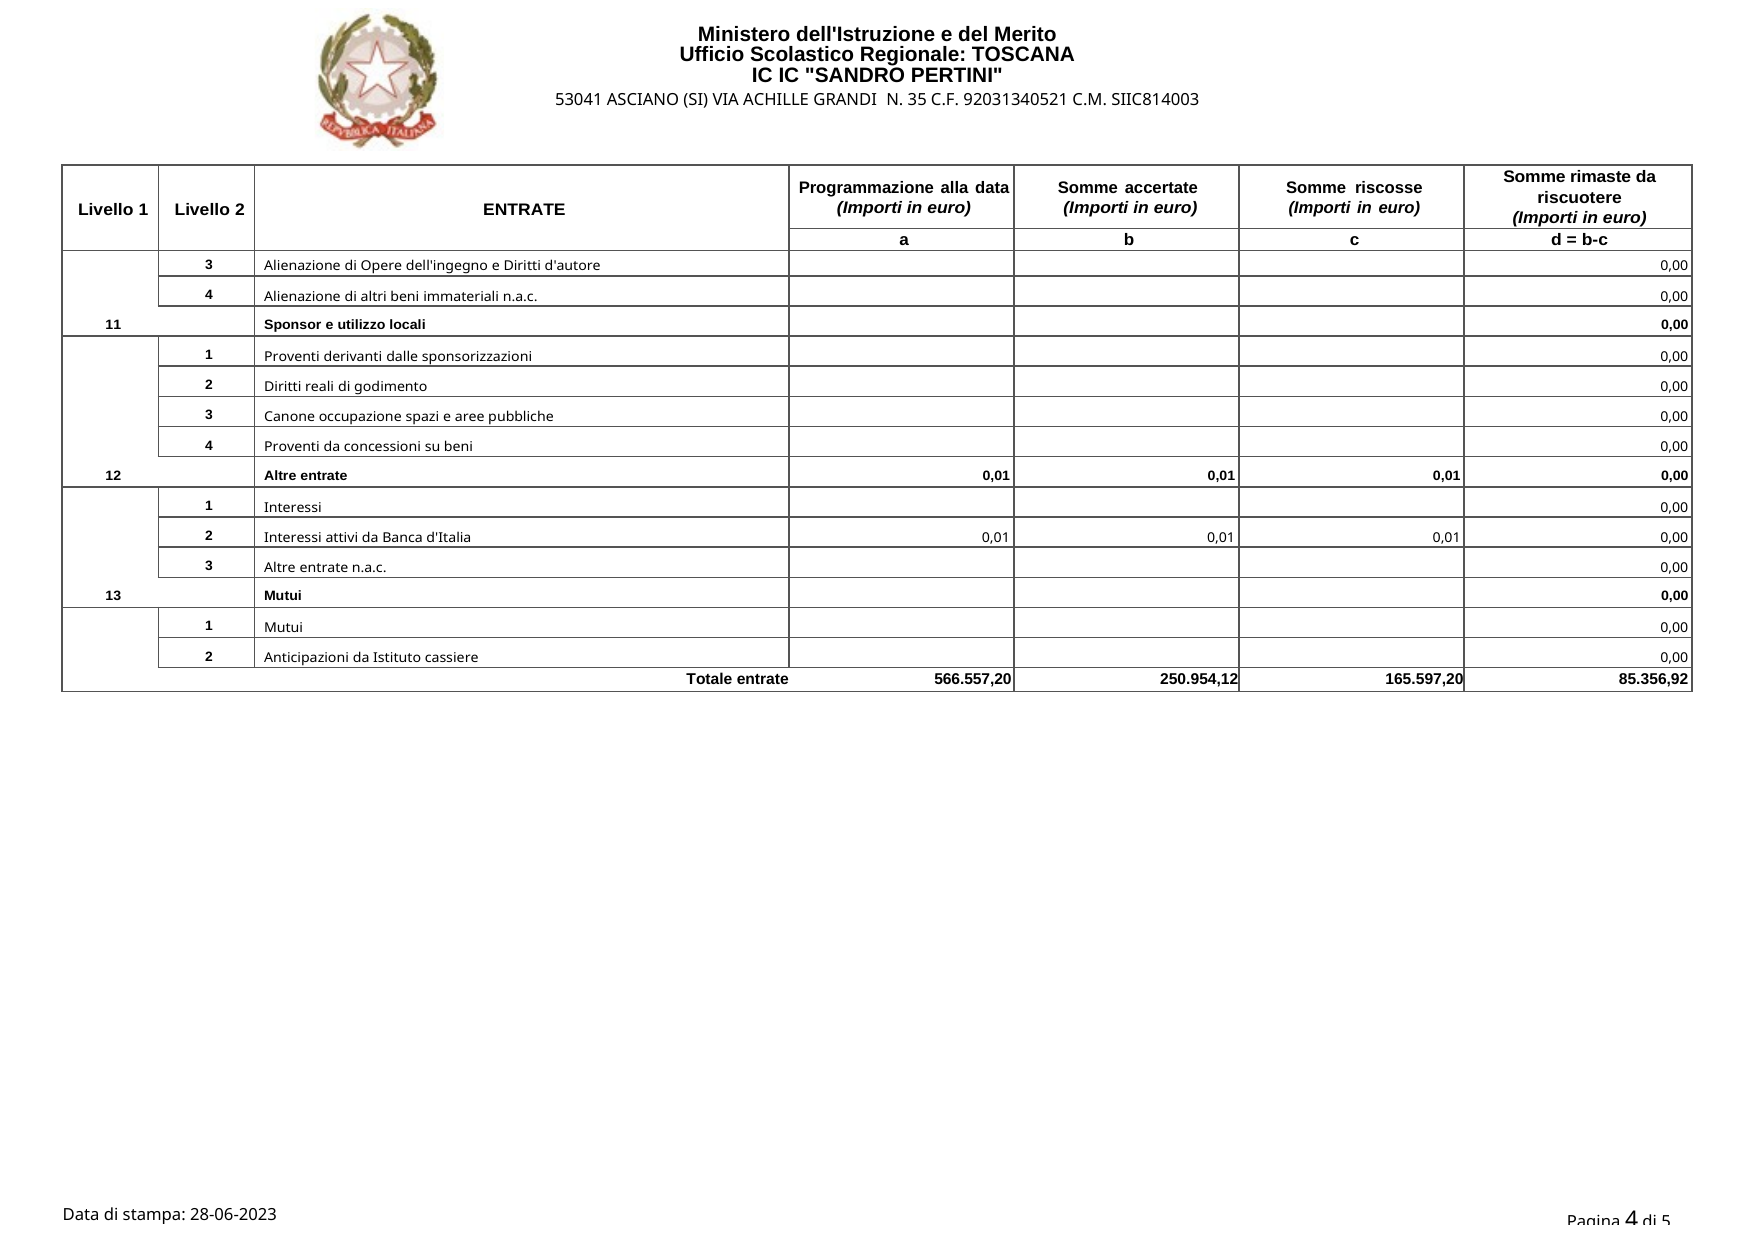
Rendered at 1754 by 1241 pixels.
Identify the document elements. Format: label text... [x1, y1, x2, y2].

table_cell 0,00 [1465, 488, 1691, 516]
table_cell 1 [159, 608, 254, 637]
table_cell [1015, 397, 1238, 426]
table_cell 0,00 [1465, 277, 1691, 305]
table_cell [790, 397, 1013, 426]
table_cell Anticipazioni da Istituto cassiere [255, 638, 788, 667]
table_cell [1015, 488, 1238, 516]
table_cell [790, 427, 1013, 456]
table_cell [1015, 367, 1238, 396]
table_cell d = b-c [1465, 229, 1691, 249]
table_cell 2 [159, 367, 254, 396]
table_cell [1240, 277, 1463, 305]
table_cell Mutui [255, 578, 788, 607]
table_cell Interessi [255, 488, 788, 516]
table_cell [1015, 251, 1238, 275]
table_cell 85.356,92 [1465, 668, 1691, 691]
table_cell [1015, 307, 1238, 335]
table_cell Proventi derivanti dalle sponsorizzazioni [255, 337, 788, 365]
table_cell [1015, 638, 1238, 667]
table_cell 11 [63, 305, 254, 335]
table_cell 0,00 [1465, 548, 1691, 576]
table_cell [1015, 427, 1238, 456]
table_cell [63, 488, 158, 576]
table_cell [1240, 608, 1463, 637]
table_cell 4 [159, 277, 254, 305]
table_cell 12 [63, 456, 254, 486]
table_cell 0,01 [1240, 457, 1463, 486]
table_cell [790, 367, 1013, 396]
table_cell 0,00 [1465, 337, 1691, 365]
table_cell 0,00 [1465, 608, 1691, 637]
table_cell Interessi attivi da Banca d'Italia [255, 518, 788, 546]
table_header Somme riscosse (Importi in euro) [1240, 166, 1463, 227]
table_cell 0,01 [1240, 518, 1463, 546]
table_cell [1240, 251, 1463, 275]
table_cell a [790, 229, 1013, 249]
table_cell [1240, 427, 1463, 456]
table_cell Diritti reali di godimento [255, 367, 788, 396]
table_cell 0,00 [1465, 367, 1691, 396]
table_cell Totale entrate 566.557,20 [63, 667, 1013, 691]
table_cell [790, 277, 1013, 305]
table_cell 1 [159, 337, 254, 365]
table_cell [1015, 578, 1238, 607]
table_cell Proventi da concessioni su beni [255, 427, 788, 456]
table_cell [790, 251, 1013, 275]
table_cell [790, 638, 1013, 667]
table_cell 0,00 [1465, 251, 1691, 275]
table_cell 0,00 [1465, 518, 1691, 546]
picture [314, 8, 445, 151]
table_cell 2 [159, 638, 254, 667]
table_cell Mutui [255, 608, 788, 637]
table_cell Altre entrate n.a.c. [255, 548, 788, 576]
table_cell 0,01 [1015, 457, 1238, 486]
table_cell Altre entrate [255, 457, 788, 486]
table_cell b [1015, 229, 1238, 249]
table_cell [790, 548, 1013, 576]
table_cell 0,00 [1465, 307, 1691, 335]
table_cell 4 [159, 427, 254, 456]
table_header Programmazione alla data (Importi in euro) [790, 166, 1013, 227]
table_header Livello 1 [63, 166, 158, 249]
table_cell [1240, 307, 1463, 335]
table_cell 0,00 [1465, 457, 1691, 486]
table_cell [63, 251, 158, 305]
table_cell Alienazione di altri beni immateriali n.a.c. [255, 277, 788, 305]
table_cell [63, 337, 158, 456]
table_cell [1240, 548, 1463, 576]
table_header Livello 2 [159, 166, 254, 249]
table_cell 3 [159, 548, 254, 576]
table_cell [790, 578, 1013, 607]
table_cell c [1240, 229, 1463, 249]
table_cell 0,01 [790, 518, 1013, 546]
table_cell [790, 608, 1013, 637]
table_cell 2 [159, 518, 254, 546]
table_cell [1015, 548, 1238, 576]
table_cell [1240, 578, 1463, 607]
table_cell 13 [63, 576, 254, 607]
table_cell [1240, 337, 1463, 365]
table_cell [1015, 277, 1238, 305]
table_cell [1015, 337, 1238, 365]
table_cell [63, 608, 158, 667]
table_cell 0,00 [1465, 578, 1691, 607]
table_cell [790, 488, 1013, 516]
table_cell Alienazione di Opere dell'ingegno e Diritti d'autore [255, 251, 788, 275]
table_cell 3 [159, 251, 254, 275]
table_cell 3 [159, 397, 254, 426]
table_cell 1 [159, 488, 254, 516]
table_cell 0,00 [1465, 427, 1691, 456]
table_cell 165.597,20 [1240, 668, 1463, 691]
table_cell [1240, 488, 1463, 516]
table_cell 0,01 [1015, 518, 1238, 546]
table_cell [790, 307, 1013, 335]
table_cell [790, 337, 1013, 365]
table_cell 250.954,12 [1015, 668, 1238, 691]
table_header Somme accertate (Importi in euro) [1015, 166, 1238, 227]
table_cell 0,00 [1465, 397, 1691, 426]
table_cell [1240, 367, 1463, 396]
table_cell 0,01 [790, 457, 1013, 486]
table_cell Sponsor e utilizzo locali [255, 307, 788, 335]
table_cell [1240, 638, 1463, 667]
table_header Somme rimaste da riscuotere (Importi in euro) [1465, 166, 1691, 227]
table_header ENTRATE [255, 166, 788, 249]
table_cell [1015, 608, 1238, 637]
table_cell Canone occupazione spazi e aree pubbliche [255, 397, 788, 426]
table_cell [1240, 397, 1463, 426]
table_cell 0,00 [1465, 638, 1691, 667]
